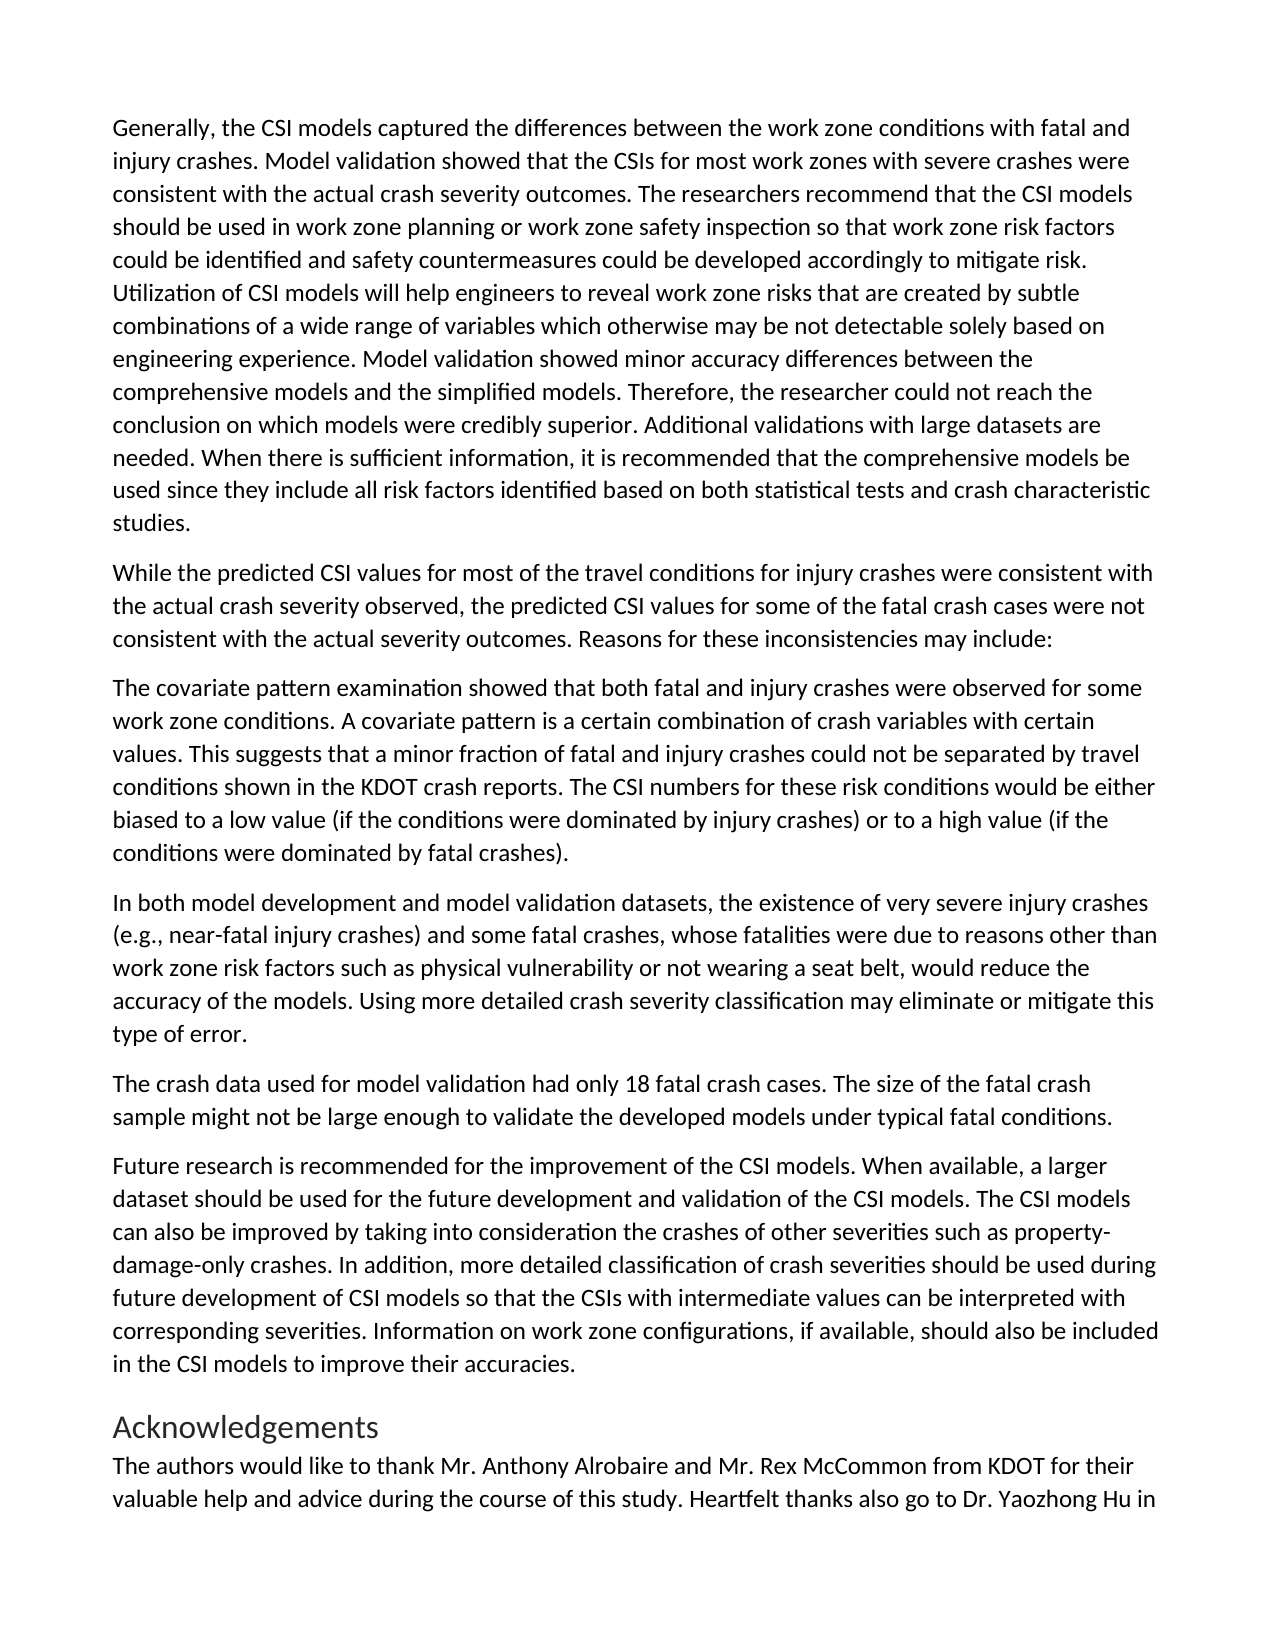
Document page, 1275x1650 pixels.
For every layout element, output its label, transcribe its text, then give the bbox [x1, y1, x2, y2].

text While the predicted CSI values for most of the travel conditions for injury crashes were consistent with the actual crash severity observed, the predicted CSI values for some of the fatal crash cases were not consistent with the actual severity outcomes. Reasons for these inconsistencies may include: [112, 557, 1162, 653]
subtitle Acknowledgements [112, 1406, 1162, 1447]
text The covariate pattern examination showed that both fatal and injury crashes were observed for some work zone conditions. A covariate pattern is a certain combination of crash variables with certain values. This suggests that a minor fraction of fatal and injury crashes could not be separated by travel conditions shown in the KDOT crash reports. The CSI numbers for these risk conditions would be either biased to a low value (if the conditions were dominated by injury crashes) or to a high value (if the conditions were dominated by fatal crashes). [112, 672, 1162, 868]
text Future research is recommended for the improvement of the CSI models. When available, a larger dataset should be used for the future development and validation of the CSI models. The CSI models can also be improved by taking into consideration the crashes of other severities such as property-damage-only crashes. In addition, more detailed classification of crash severities should be used during future development of CSI models so that the CSIs with intermediate values can be interpreted with corresponding severities. Information on work zone configurations, if available, should also be included in the CSI models to improve their accuracies. [112, 1150, 1162, 1378]
text Generally, the CSI models captured the differences between the work zone conditions with fatal and injury crashes. Model validation showed that the CSIs for most work zones with severe crashes were consistent with the actual crash severity outcomes. The researchers recommend that the CSI models should be used in work zone planning or work zone safety inspection so that work zone risk factors could be identified and safety countermeasures could be developed accordingly to mitigate risk. Utilization of CSI models will help engineers to reveal work zone risks that are created by subtle combinations of a wide range of variables which otherwise may be not detectable solely based on engineering experience. Model validation showed minor accuracy differences between the comprehensive models and the simplified models. Therefore, the researcher could not reach the conclusion on which models were credibly superior. Additional validations with large datasets are needed. When there is sufficient information, it is recommended that the comprehensive models be used since they include all risk factors identified based on both statistical tests and crash characteristic studies. [112, 112, 1162, 538]
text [112, 1450, 1162, 1513]
text In both model development and model validation datasets, the existence of very severe injury crashes (e.g., near-fatal injury crashes) and some fatal crashes, whose fatalities were due to reasons other than work zone risk factors such as physical vulnerability or not wearing a seat belt, would reduce the accuracy of the models. Using more detailed crash severity classification may eliminate or mitigate this type of error. [112, 887, 1162, 1049]
text The crash data used for model validation had only 18 fatal crash cases. The size of the fatal crash sample might not be large enough to validate the developed models under typical fatal conditions. [112, 1068, 1162, 1131]
